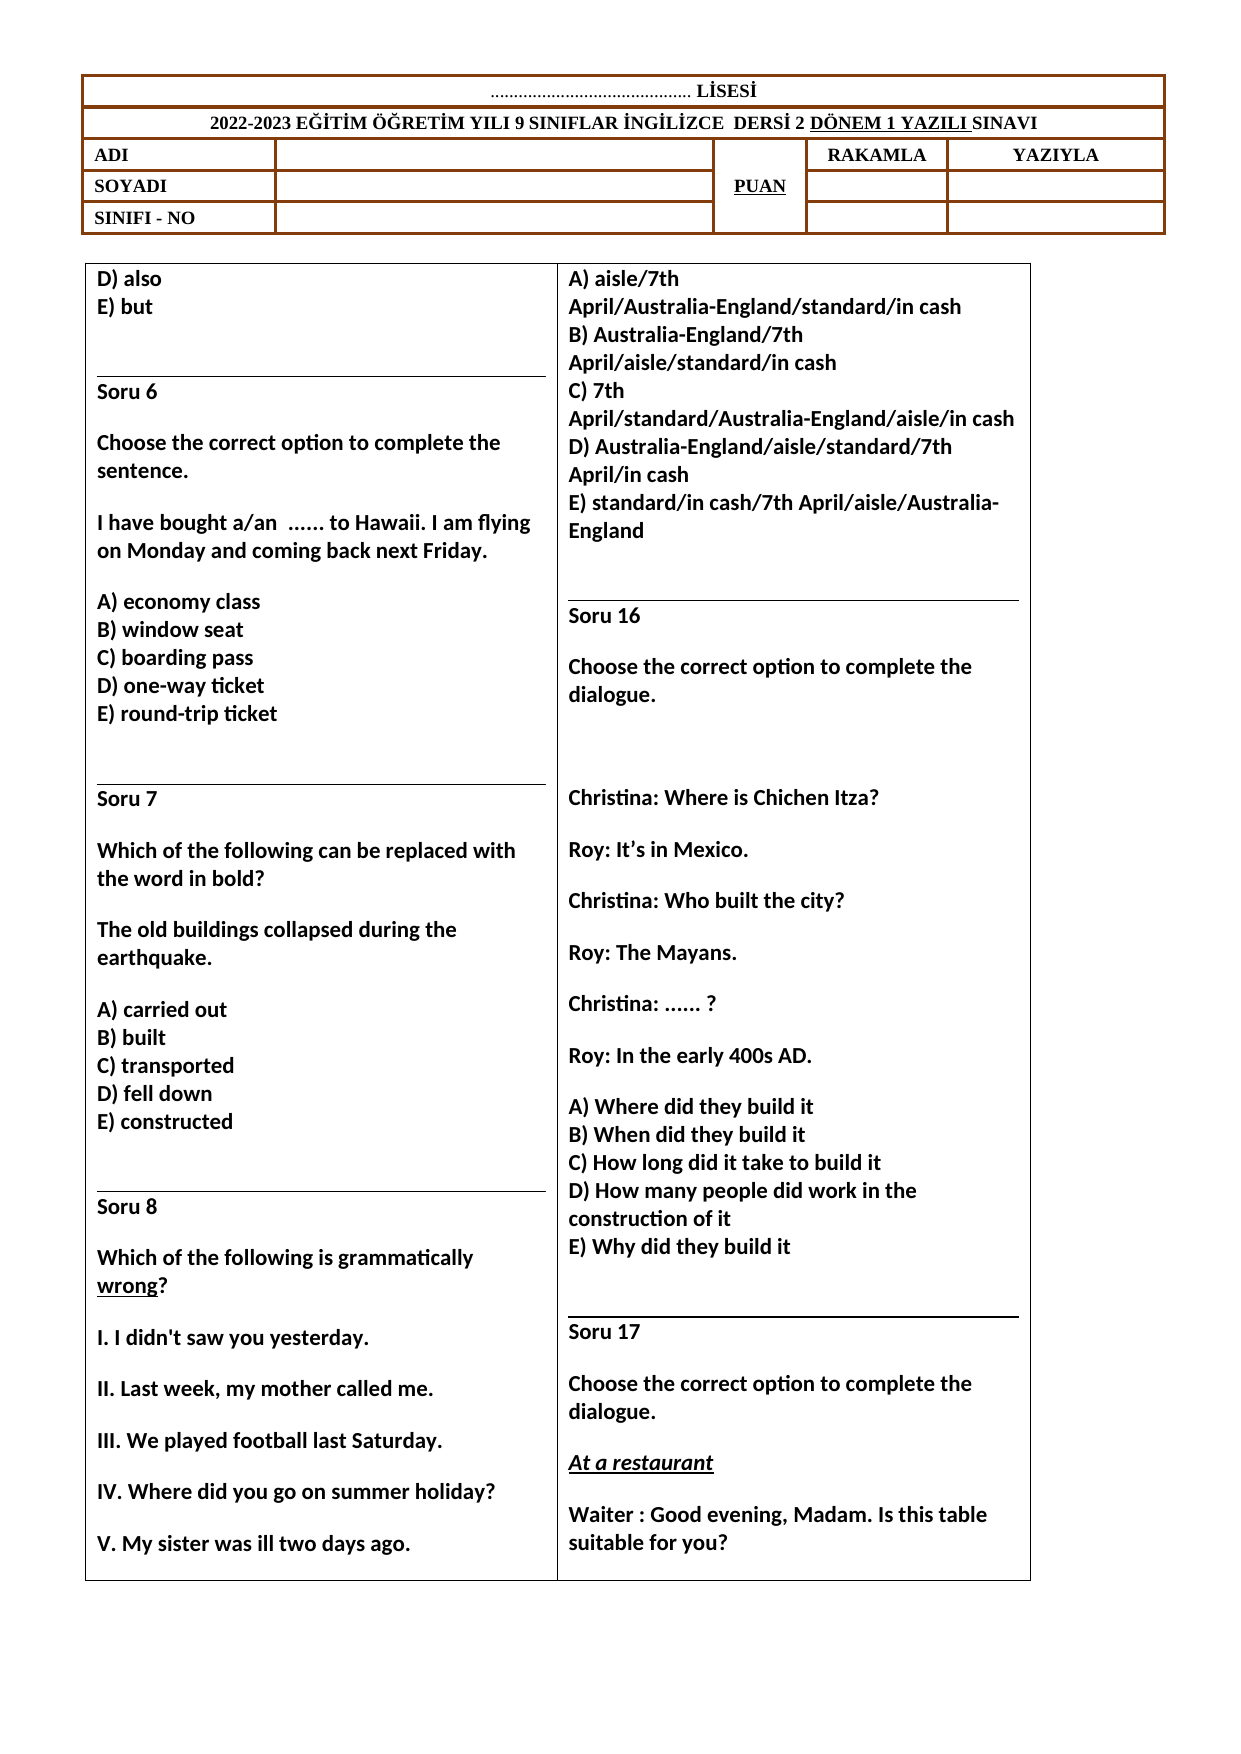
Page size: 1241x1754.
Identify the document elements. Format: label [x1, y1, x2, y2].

table_header [86, 264, 557, 1580]
table_header [558, 264, 1030, 1580]
